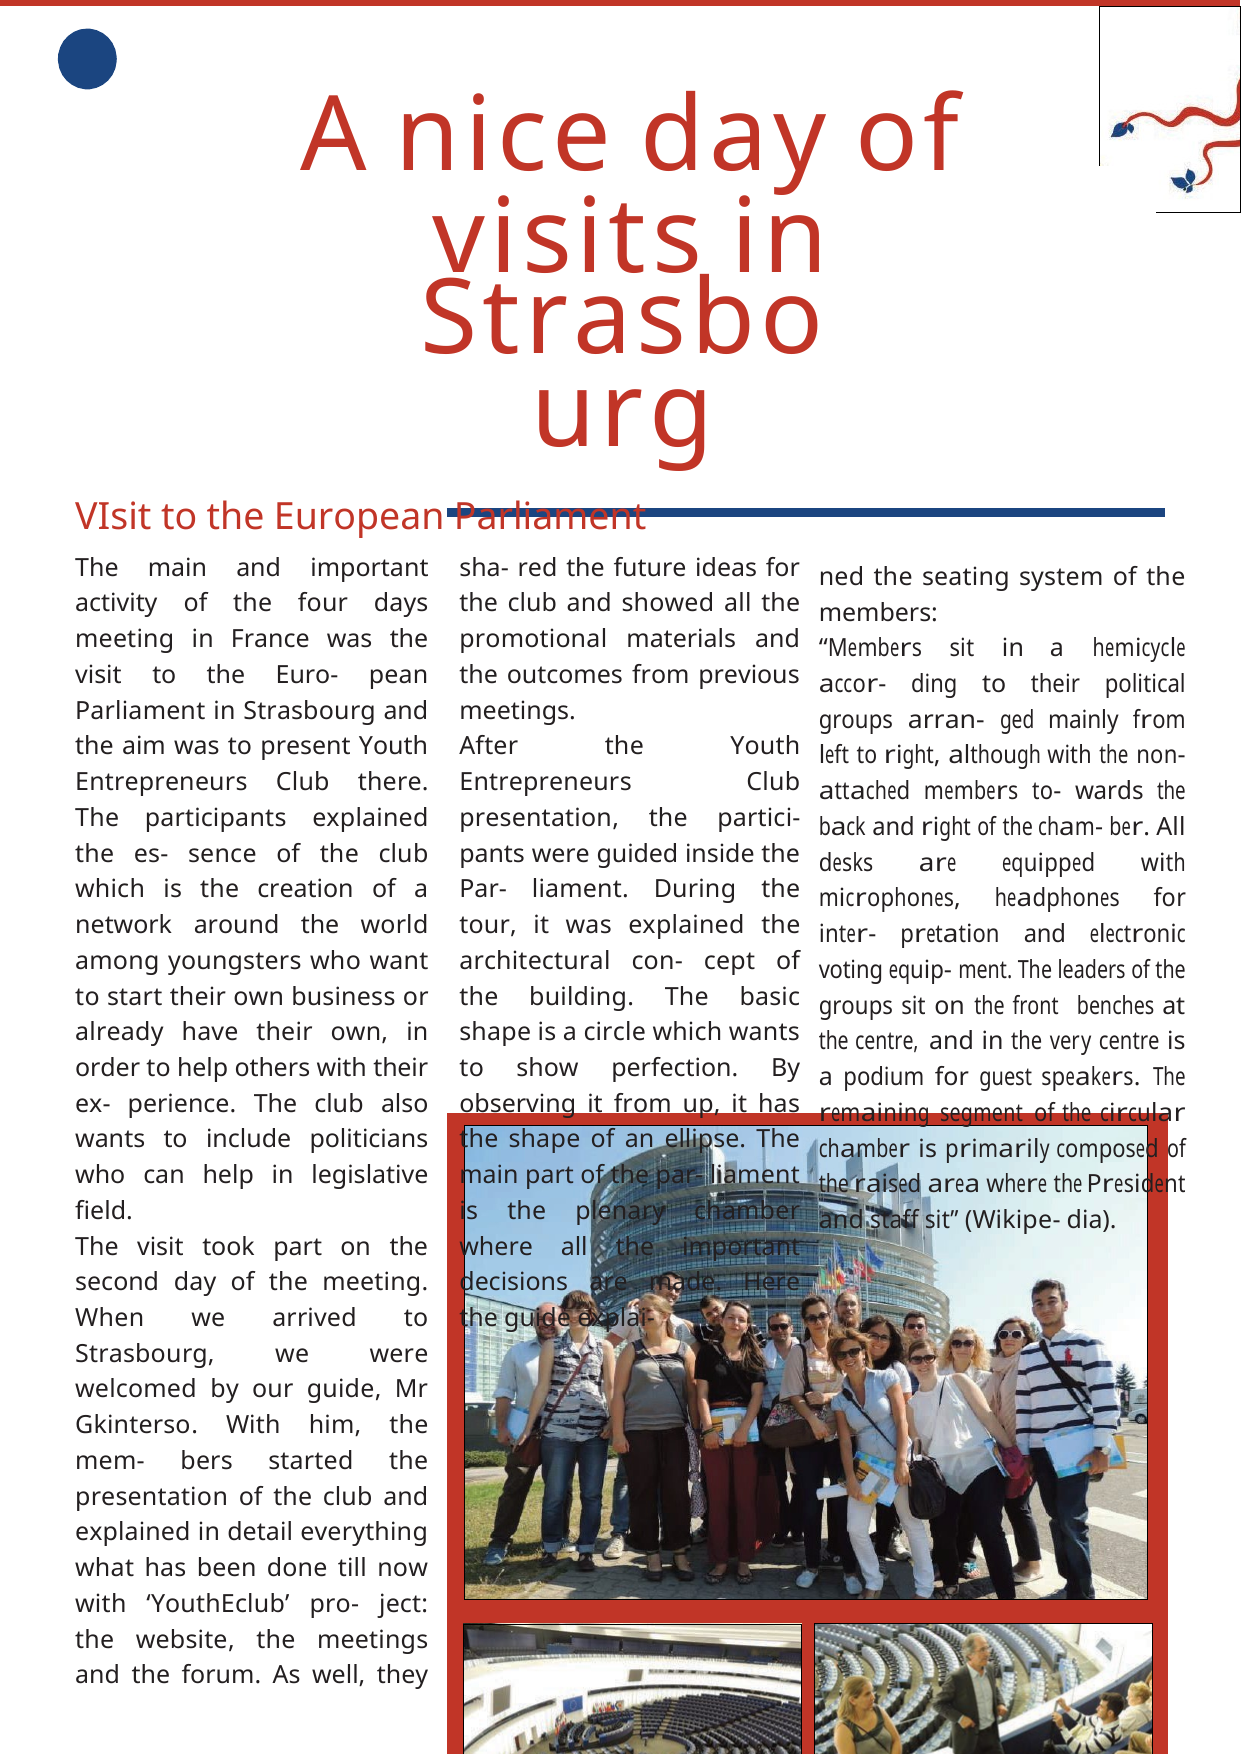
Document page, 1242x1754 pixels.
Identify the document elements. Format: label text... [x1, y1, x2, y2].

text ned the seating system of the members: [818, 558, 1185, 628]
picture [465, 1126, 1147, 1599]
text “Members sit in a hemicycle accor- ding to their political groups arran- ged mainly from left to right, although with the non-attached members to- wards the back and right of the cham- ber. All desks are equipped with microphones, headphones for inter- pretation and electronic voting equip- ment. The leaders of the groups sit on the front benches at the centre, and in the very centre is a podium for guest speakers. The remaining segment of the circular chamber is primarily composed of the raised area where the President and staff sit” (Wikipe- dia). [818, 630, 1186, 1236]
text After the Youth Entrepreneurs Club presentation, the partici- pants were guided inside the Par- liament. During the tour, it was explained the architectural con- cept of the building. The basic shape is a circle which wants to show perfection. By observing it from up, it has the shape of an ellipse. The main part of the par- liament is the plenary chamber where all the important decisions are made. Here the guide explai- [459, 728, 800, 1334]
text Strasbourg [413, 286, 831, 473]
text The main and important activity of the four days meeting in France was the visit to the Euro- pean Parliament in Strasbourg and the aim was to present Youth Entrepreneurs Club there. The participants explained the es- sence of the club which is the creation of a network around the world among youngsters who want to start their own business or already have their own, in order to help others with their ex- perience. The club also wants to include politicians who can help in legislative field. [75, 549, 428, 1227]
picture [464, 1625, 801, 1754]
text The visit took part on the second day of the meeting. When we arrived to Strasbourg, we were welcomed by our guide, Mr Gkinterso. With him, the mem- bers started the presentation of the club and explained in detail everything what has been done till now with ‘YouthEclub’ pro- ject: the website, the meetings and the forum. As well, they sha- red the future ideas for the club and showed all the promotional materials and the outcomes from previous meetings. [75, 1228, 428, 1691]
text The visit took part on the second day of the meeting. When we arrived to Strasbourg, we were welcomed by our guide, Mr Gkinterso. With him, the mem- bers started the presentation of the club and explained in detail everything what has been done till now with ‘YouthEclub’ pro- ject: the website, the meetings and the forum. As well, they sha- red the future ideas for the club and showed all the promotional materials and the outcomes from previous meetings. [459, 549, 800, 726]
text A nice day of visits in [232, 81, 1027, 286]
text VIsit to the European Parliament [75, 489, 1181, 540]
picture [815, 1624, 1152, 1754]
picture [1100, 7, 1240, 212]
